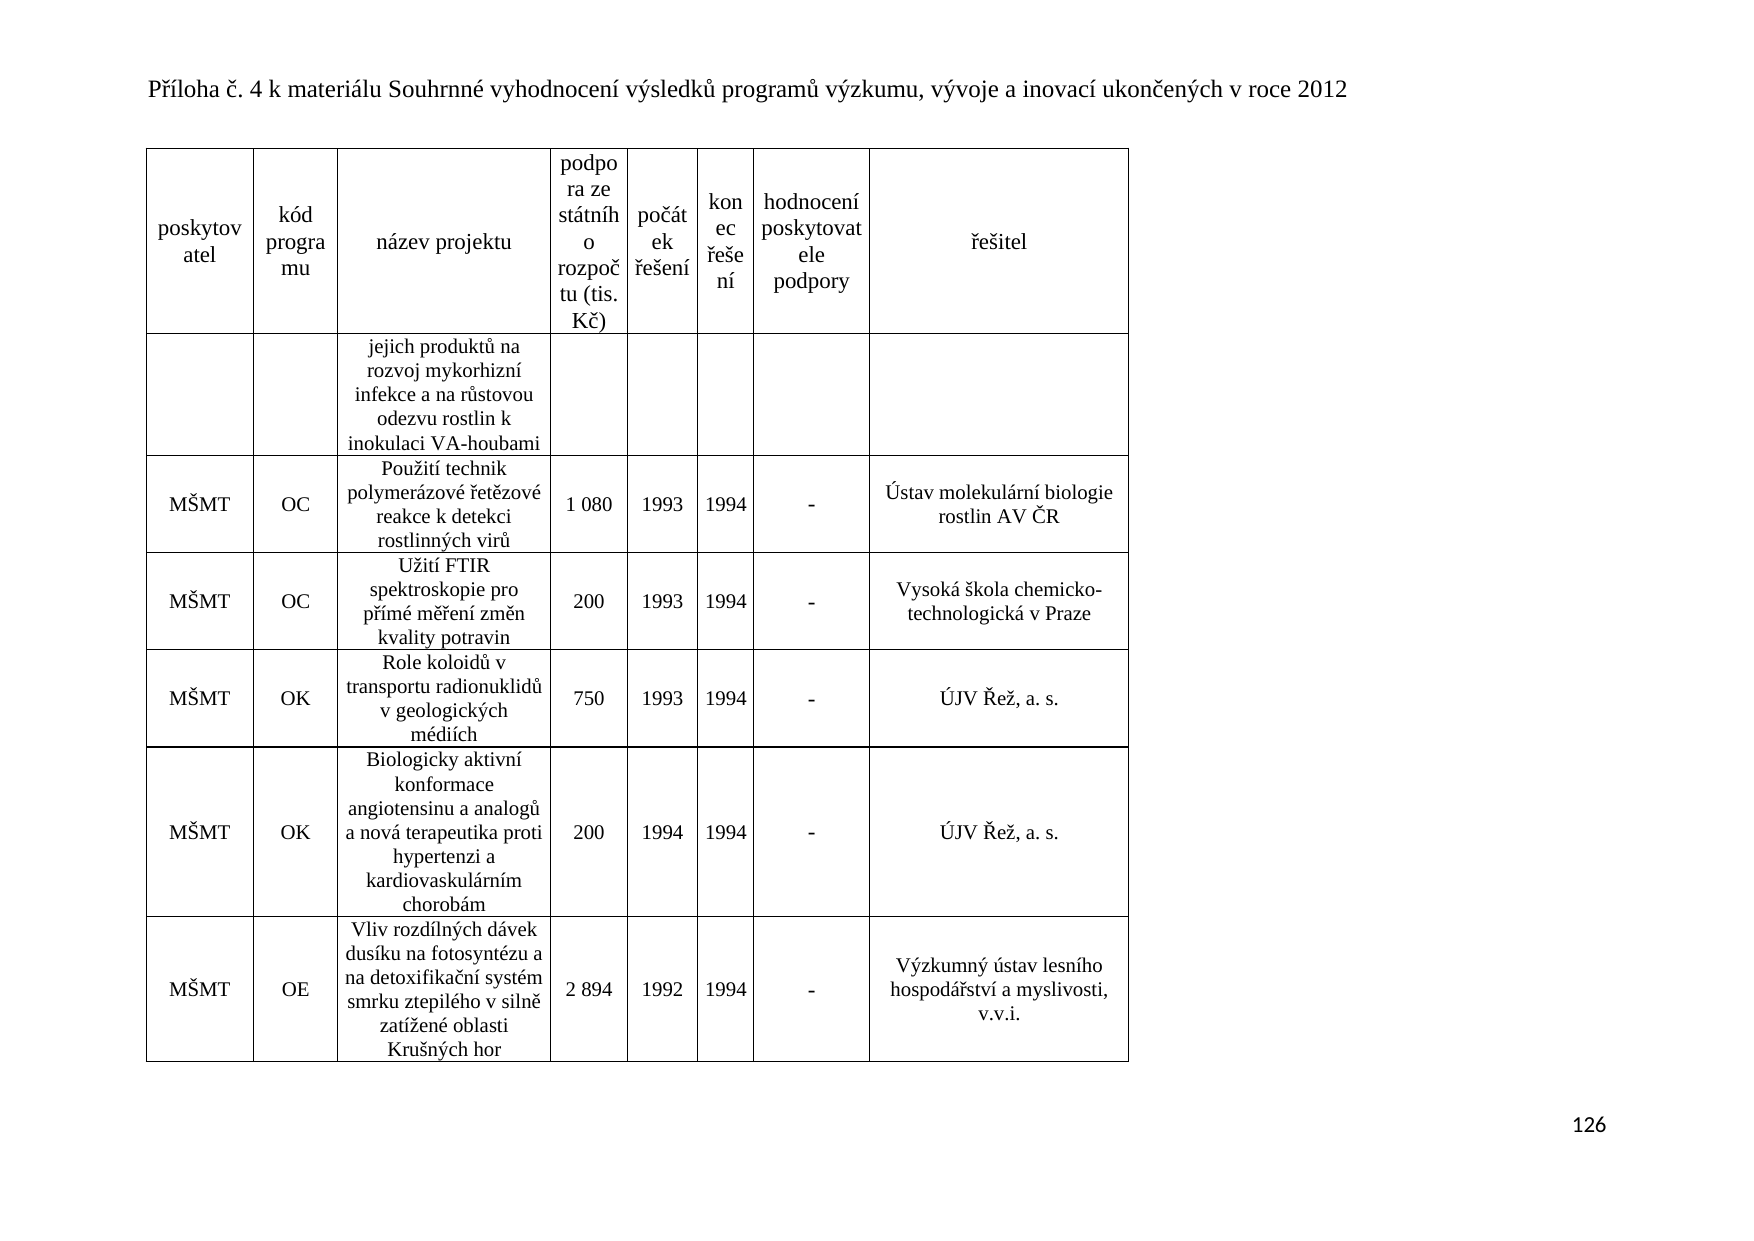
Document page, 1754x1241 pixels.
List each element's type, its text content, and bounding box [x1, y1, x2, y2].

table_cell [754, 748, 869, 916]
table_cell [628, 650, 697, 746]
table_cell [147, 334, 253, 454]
table_header podpora ze státního rozpočtu (tis. Kč) [551, 149, 627, 333]
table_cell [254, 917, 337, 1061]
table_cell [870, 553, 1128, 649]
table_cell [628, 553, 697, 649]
table_header počátek řešení [628, 149, 697, 333]
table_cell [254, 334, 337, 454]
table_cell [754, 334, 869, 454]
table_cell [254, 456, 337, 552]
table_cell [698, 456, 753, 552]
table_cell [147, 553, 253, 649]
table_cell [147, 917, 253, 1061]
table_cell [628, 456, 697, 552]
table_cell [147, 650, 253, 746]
table_header konec řešení [698, 149, 753, 333]
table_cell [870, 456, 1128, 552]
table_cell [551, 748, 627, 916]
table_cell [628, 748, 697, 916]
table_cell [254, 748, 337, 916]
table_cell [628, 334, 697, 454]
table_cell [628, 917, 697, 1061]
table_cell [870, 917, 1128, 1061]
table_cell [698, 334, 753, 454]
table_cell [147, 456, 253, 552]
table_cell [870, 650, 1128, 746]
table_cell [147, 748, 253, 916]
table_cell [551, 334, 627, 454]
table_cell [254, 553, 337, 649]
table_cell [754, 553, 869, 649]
table_header název projektu [338, 149, 550, 333]
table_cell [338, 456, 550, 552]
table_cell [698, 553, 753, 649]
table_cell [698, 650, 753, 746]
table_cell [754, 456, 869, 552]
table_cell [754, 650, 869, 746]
table_header řešitel [870, 149, 1128, 333]
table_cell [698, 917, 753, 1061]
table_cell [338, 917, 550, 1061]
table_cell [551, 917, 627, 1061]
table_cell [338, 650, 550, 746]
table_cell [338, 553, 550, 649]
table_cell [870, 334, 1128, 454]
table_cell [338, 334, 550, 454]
table_header hodnocení poskytovatele podpory [754, 149, 869, 333]
table_header kód programu [254, 149, 337, 333]
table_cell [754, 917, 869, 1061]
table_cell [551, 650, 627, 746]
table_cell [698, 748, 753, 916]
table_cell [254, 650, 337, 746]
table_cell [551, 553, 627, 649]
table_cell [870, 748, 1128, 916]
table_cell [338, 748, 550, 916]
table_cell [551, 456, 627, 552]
table_header poskytovatel [147, 149, 253, 333]
